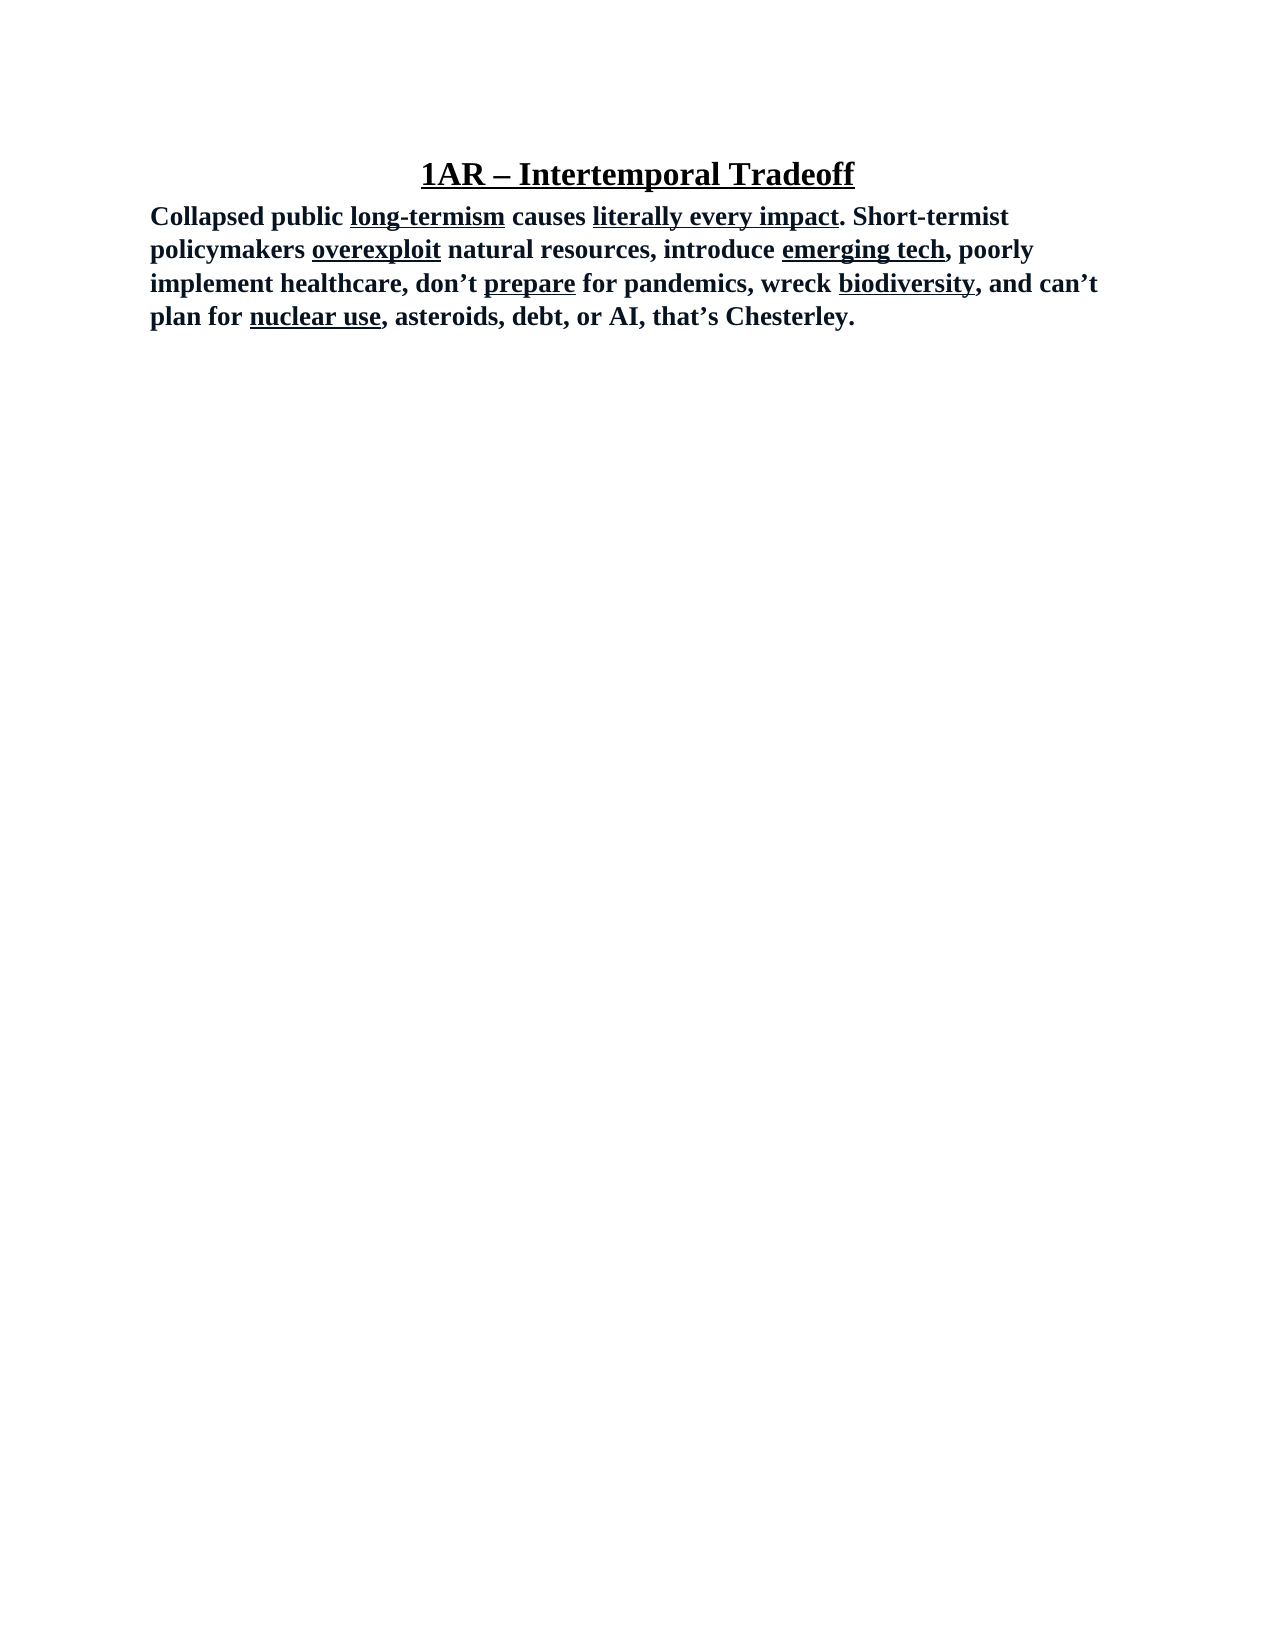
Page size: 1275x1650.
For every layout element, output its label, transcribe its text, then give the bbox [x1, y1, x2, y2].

text 1AR – Intertemporal Tradeoff [150, 154, 1125, 192]
text Collapsed public long-termism causes literally every impact. Short-termist policymakers overexploit natural resources, introduce emerging tech, poorly implement healthcare, don’t prepare for pandemics, wreck biodiversity, and can’t plan for nuclear use, asteroids, debt, or AI, that’s Chesterley. [150, 200, 1125, 331]
